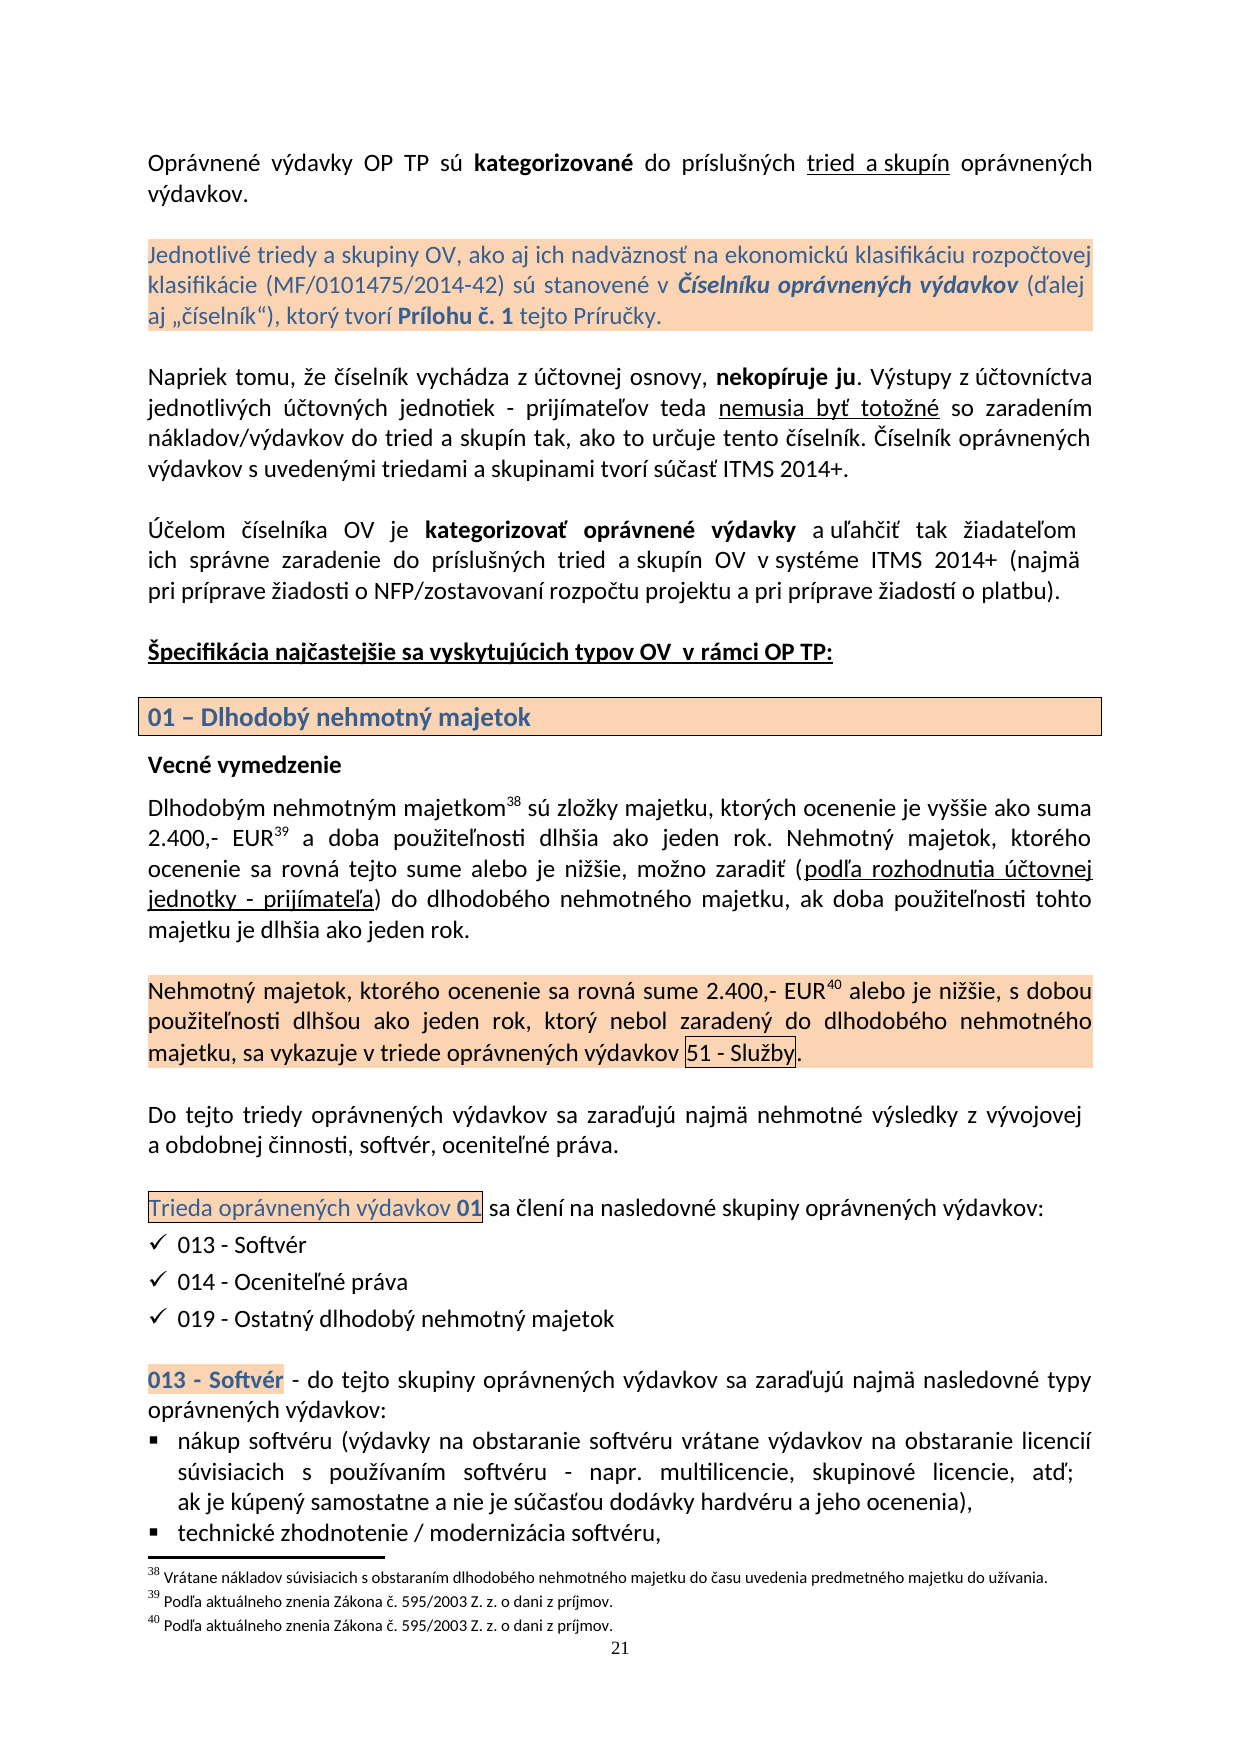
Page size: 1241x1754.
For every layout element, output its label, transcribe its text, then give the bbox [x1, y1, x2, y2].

list 013 - Softvér [148, 1229, 1093, 1260]
text Špecifikácia najčastejšie sa vyskytujúcich typov OV v rámci OP TP: [148, 636, 1093, 666]
text Do tejto triedy oprávnených výdavkov sa zaraďujú najmä nehmotné výsledky z vývojovej a obdobnej činnosti, softvér, oceniteľné práva. [148, 1099, 1093, 1160]
text Účelom číselníka OV je kategorizovať oprávnené výdavky a uľahčiť tak žiadateľom ich správne zaradenie do príslušných tried a skupín OV v systéme ITMS 2014+ (najmä pri príprave žiadosti o NFP/zostavovaní rozpočtu projektu a pri príprave žiadostí o platbu). [148, 514, 1093, 605]
text Dlhodobým nehmotným majetkom sú zložky majetku, ktorých ocenenie je vyššie ako suma 2.400,- EUR a doba použiteľnosti dlhšia ako jeden rok. Nehmotný majetok, ktorého ocenenie sa rovná tejto sume alebo je nižšie, možno zaradiť (podľa rozhodnutia účtovnej jednotky - prijímateľa) do dlhodobého nehmotného majetku, ak doba použiteľnosti tohto majetku je dlhšia ako jeden rok. [148, 792, 1093, 944]
text Nehmotný majetok, ktorého ocenenie sa rovná sume 2.400,- EUR alebo je nižšie, s dobou použiteľnosti dlhšou ako jeden rok, ktorý nebol zaradený do dlhodobého nehmotného majetku, sa vykazuje v triede oprávnených výdavkov 51 - Služby. [148, 975, 1093, 1068]
list technické zhodnotenie / modernizácia softvéru, [148, 1517, 1093, 1547]
text Napriek tomu, že číselník vychádza z účtovnej osnovy, nekopíruje ju. Výstupy z účtovníctva jednotlivých účtovných jednotiek - prijímateľov teda nemusia byť totožné so zaradením nákladov/výdavkov do tried a skupín tak, ako to určuje tento číselník. Číselník oprávnených výdavkov s uvedenými triedami a skupinami tvorí súčasť ITMS 2014+. [148, 361, 1093, 483]
list 014 - Oceniteľné práva [148, 1266, 1093, 1297]
list 019 - Ostatný dlhodobý nehmotný majetok [148, 1303, 1093, 1333]
list nákup softvéru (výdavky na obstaranie softvéru vrátane výdavkov na obstaranie licencií súvisiacich s používaním softvéru - napr. multilicencie, skupinové licencie, atď; ak je kúpený samostatne a nie je súčasťou dodávky hardvéru a jeho ocenenia), [148, 1425, 1093, 1517]
text Jednotlivé triedy a skupiny OV, ako aj ich nadväznosť na ekonomickú klasifikáciu rozpočtovej klasifikácie (MF/0101475/2014-42) sú stanovené v Číselníku oprávnených výdavkov (ďalej aj „číselník“), ktorý tvorí Prílohu č. 1 tejto Príručky. [148, 239, 1093, 331]
text Trieda oprávnených výdavkov 01 sa člení na nasledovné skupiny oprávnených výdavkov: [483, 1191, 1093, 1223]
text Vecné vymedzenie [148, 749, 1093, 779]
text 01 – Dlhodobý nehmotný majetok [139, 698, 1101, 735]
text Oprávnené výdavky OP TP sú kategorizované do príslušných tried a skupín oprávnených výdavkov. [148, 148, 1093, 209]
text 013 - Softvér - do tejto skupiny oprávnených výdavkov sa zaraďujú najmä nasledovné typy oprávnených výdavkov: [148, 1364, 1093, 1425]
